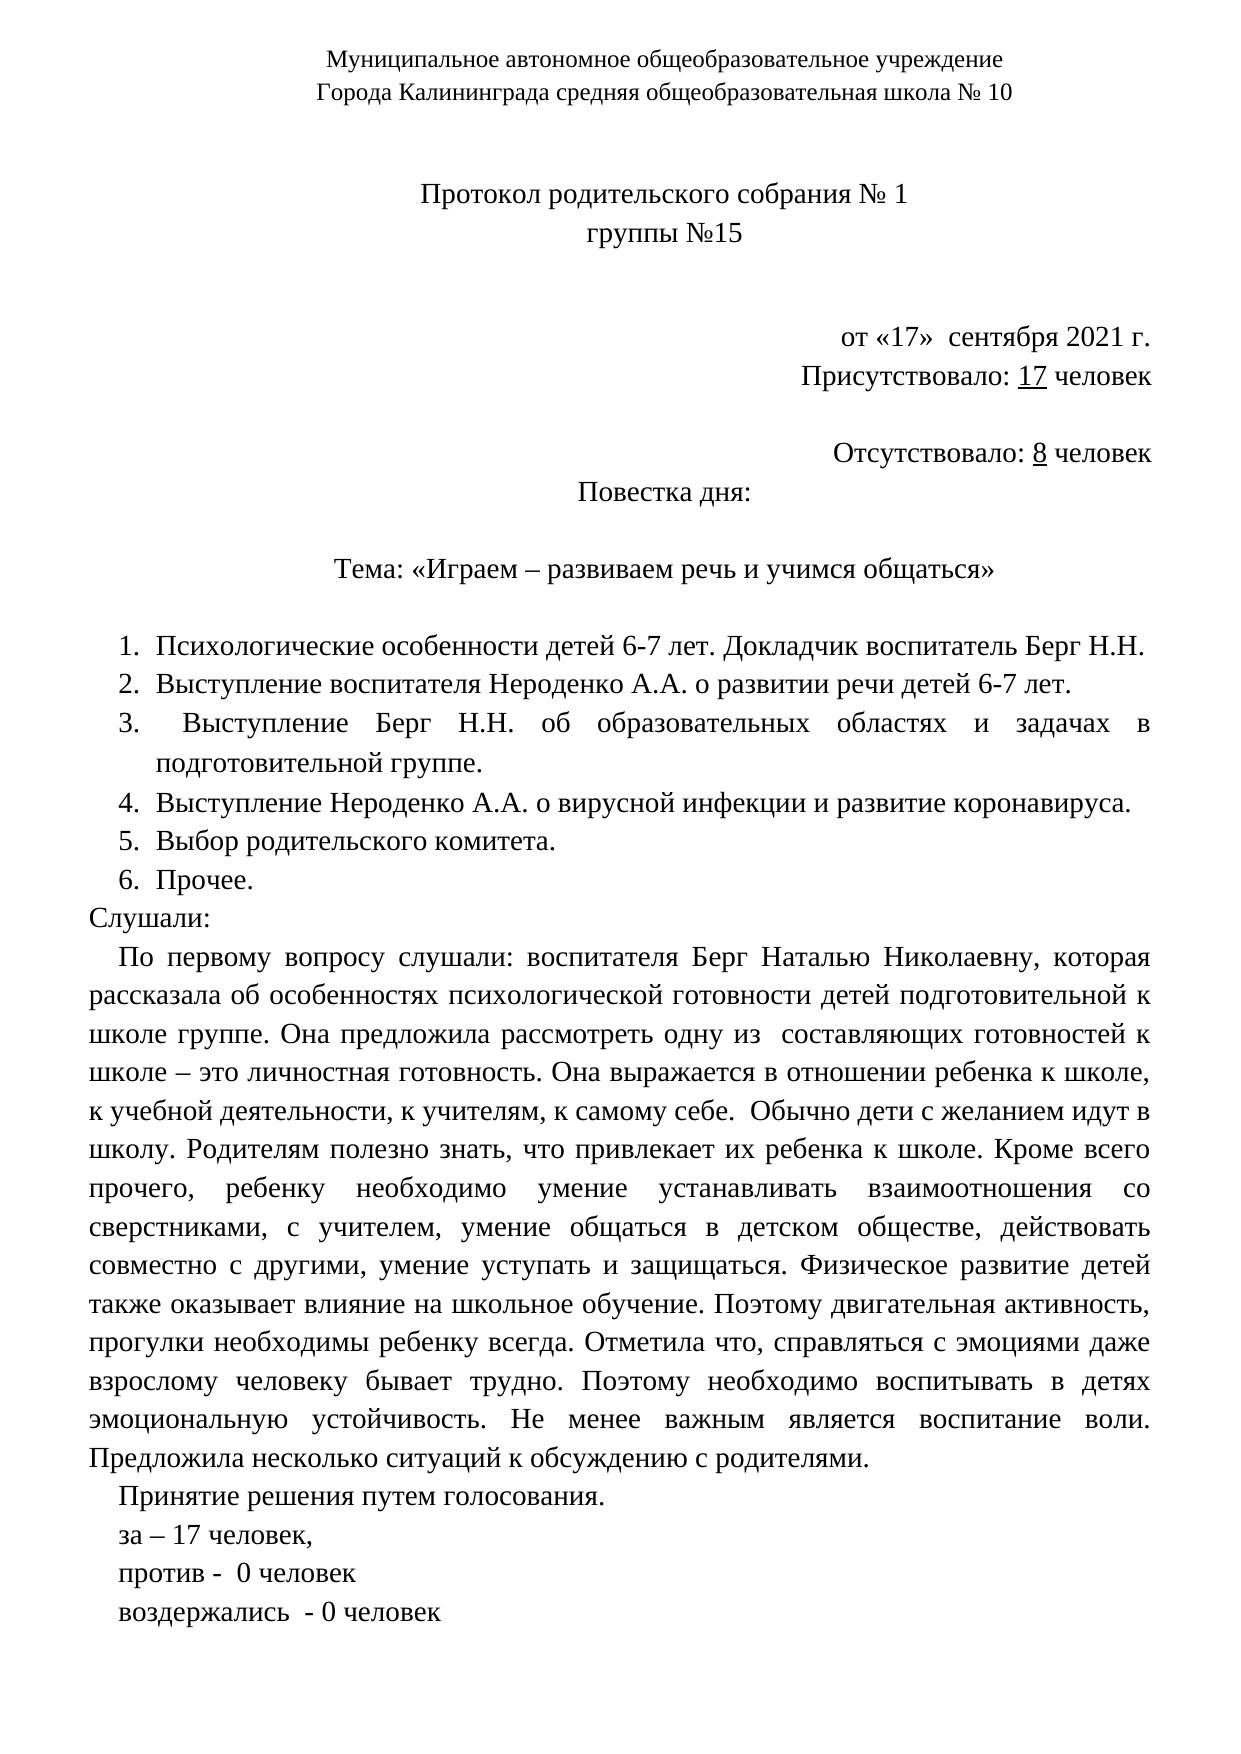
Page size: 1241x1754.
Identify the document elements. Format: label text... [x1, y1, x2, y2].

list Выступление Нероденко А.А. о вирусной инфекции и развитие коронавируса. [118, 785, 1152, 818]
list Выступление воспитателя Нероденко А.А. о развитии речи детей 6-7 лет. [118, 666, 1152, 700]
text Повестка дня: [177, 474, 1152, 507]
list Прочее. [118, 862, 1152, 895]
text Города Калининграда средняя общеобразовательная школа № 10 [177, 77, 1152, 106]
list Выбор родительского комитета. [118, 823, 1152, 857]
text Тема: «Играем – развиваем речь и учимся общаться» [177, 551, 1152, 584]
text Присутствовало: 17 человек [177, 358, 1152, 392]
text По первому вопросу слушали: воспитателя Берг Наталью Николаевну, которая рассказала об особенностях психологической готовности детей подготовительной к школе группе. Она предложила рассмотреть одну из составляющих готовностей к школе – это личностная готовность. Она выражается в отношении ребенка к школе, к учебной деятельности, к учителям, к самому себе. Обычно дети с желанием идут в школу. Родителям полезно знать, что привлекает их ребенка к школе. Кроме всего прочего, ребенку необходимо умение устанавливать взаимоотношения со сверстниками, с учителем, умение общаться в детском обществе, действовать совместно с другими, умение уступать и защищаться. Физическое развитие детей также оказывает влияние на школьное обучение. Поэтому двигательная активность, прогулки необходимы ребенку всегда. Отметила что, справляться с эмоциями даже взрослому человеку бывает трудно. Поэтому необходимо воспитывать в детях эмоциональную устойчивость. Не менее важным является воспитание воли. Предложила несколько ситуаций к обсуждению с родителями. [88, 939, 1152, 1473]
list Психологические особенности детей 6-7 лет. Докладчик воспитатель Берг Н.Н. [118, 628, 1152, 661]
text против - 0 человек [88, 1556, 1152, 1589]
text группы №15 [177, 215, 1152, 248]
text Отсутствовало: 8 человек [177, 435, 1152, 469]
list Выступление Берг Н.Н. об образовательных областях и задачах в подготовительной группе. [118, 705, 1152, 779]
text Протокол родительского собрания № 1 [177, 176, 1152, 210]
text от «17» сентября 2021 г. [177, 319, 1152, 353]
text Слушали: [88, 900, 1152, 934]
text Принятие решения путем голосования. [88, 1478, 1152, 1512]
text Муниципальное автономное общеобразовательное учреждение [177, 44, 1152, 73]
text воздержались - 0 человек [88, 1594, 1152, 1628]
text за – 17 человек, [88, 1517, 1152, 1551]
